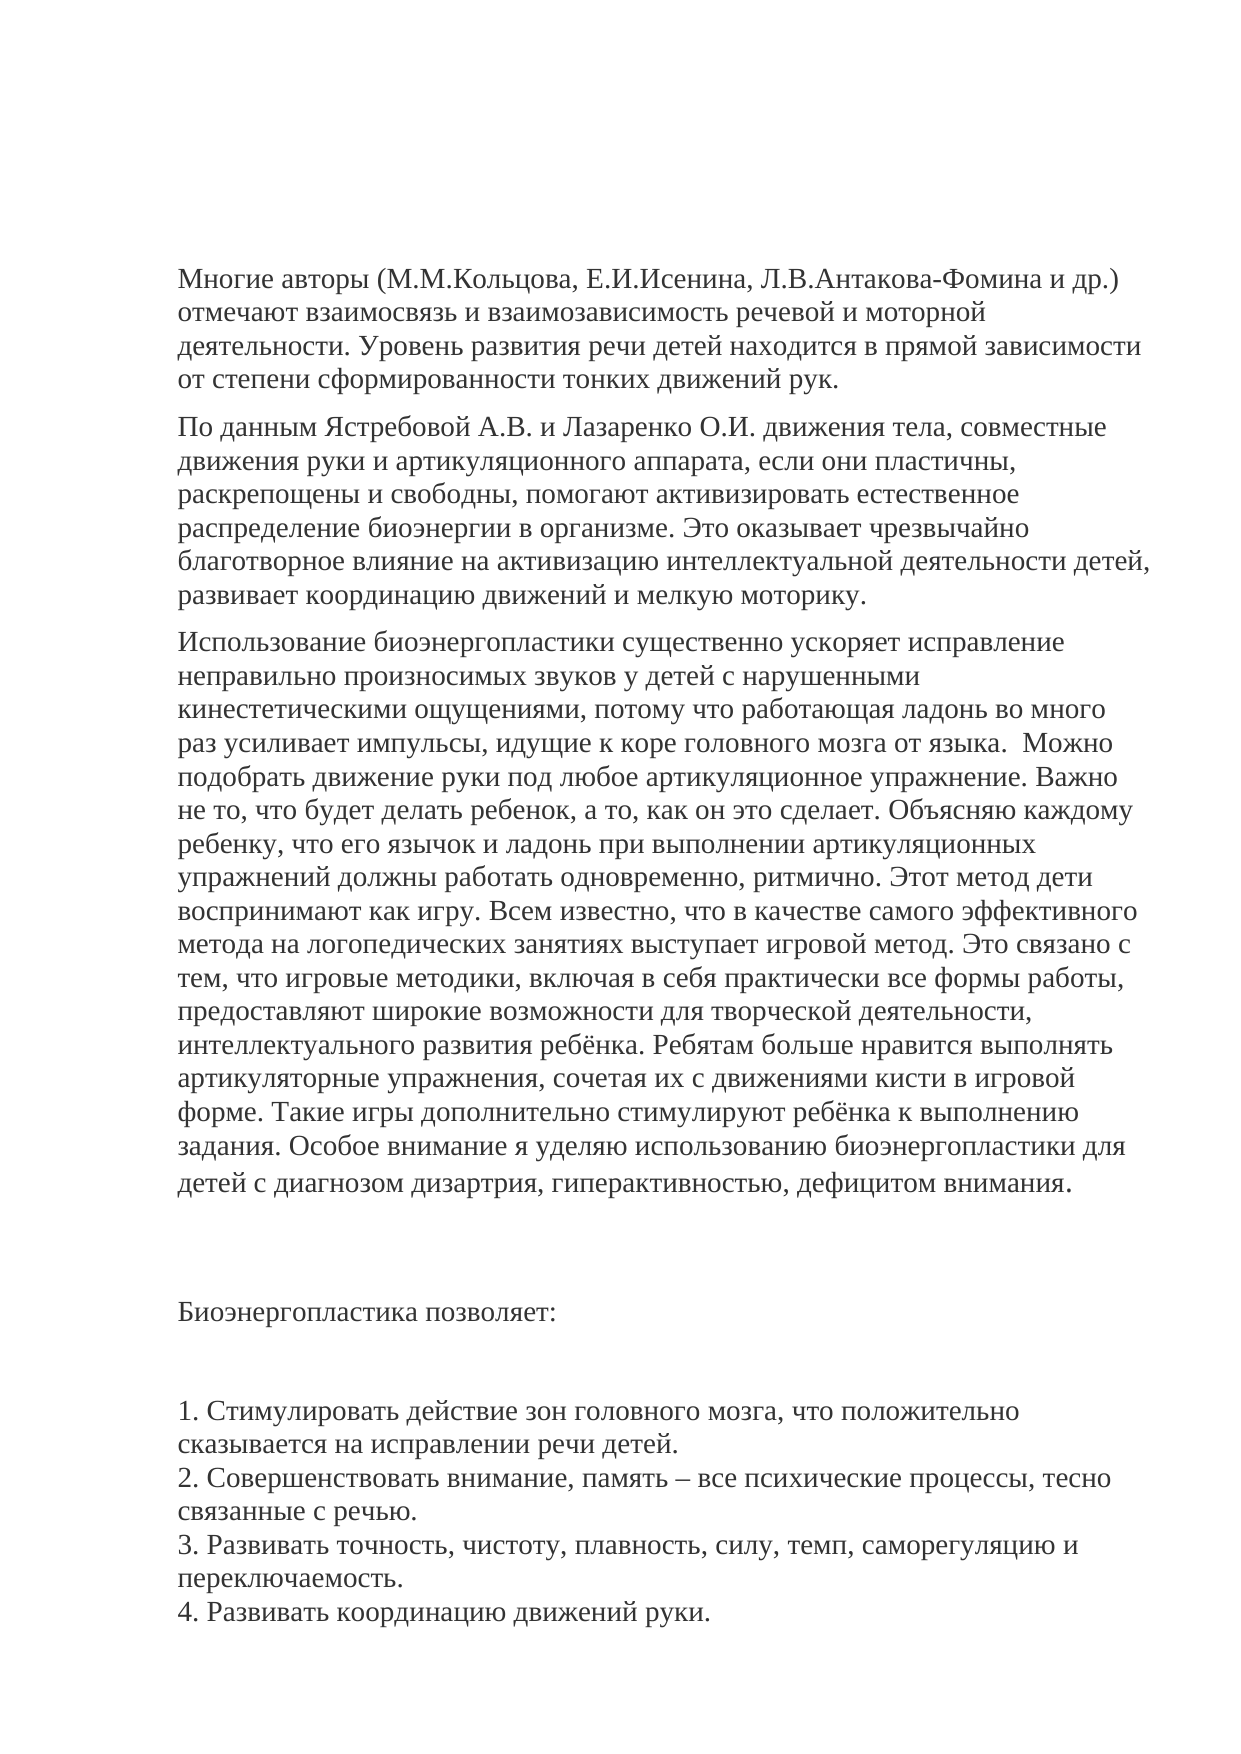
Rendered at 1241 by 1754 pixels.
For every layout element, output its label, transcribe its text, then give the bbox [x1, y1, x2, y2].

text По данным Ястребовой А.В. и Лазаренко О.И. движения тела, совместные движения руки и артикуляционного аппарата, если они пластичны, раскрепощены и свободны, помогают активизировать естественное распределение биоэнергии в организме. Это оказывает чрезвычайно благотворное влияние на активизацию интеллектуальной деятельности детей, развивает координацию движений и мелкую моторику. [177, 409, 1152, 610]
text Биоэнергопластика позволяет: [177, 1294, 1152, 1328]
text Использование биоэнергопластики существенно ускоряет исправление неправильно произносимых звуков у детей с нарушенными кинестетическими ощущениями, потому что работающая ладонь во много раз усиливает импульсы, идущие к коре головного мозга от языка. Можно подобрать движение руки под любое артикуляционное упражнение. Важно не то, что будет делать ребенок, а то, как он это сделает. Объясняю каждому ребенку, что его язычок и ладонь при выполнении артикуляционных упражнений должны работать одновременно, ритмично. Этот метод дети воспринимают как игру. Всем известно, что в качестве самого эффективного метода на логопедических занятиях выступает игровой метод. Это связано с тем, что игровые методики, включая в себя практически все формы работы, предоставляют широкие возможности для творческой деятельности, интеллектуального развития ребёнка. Ребятам больше нравится выполнять артикуляторные упражнения, сочетая их с движениями кисти в игровой форме. Такие игры дополнительно стимулируют ребёнка к выполнению задания. Особое внимание я уделяю использованию биоэнергопластики для детей с диагнозом дизартрия, гиперактивностью, дефицитом внимания. [177, 624, 1152, 1201]
text 1. Стимулировать действие зон головного мозга, что положительно сказывается на исправлении речи детей. 2. Совершенствовать внимание, память – все психические процессы, тесно связанные с речью. 3. Развивать точность, чистоту, плавность, силу, темп, саморегуляцию и переключаемость. 4. Развивать координацию движений руки. [177, 1359, 1152, 1627]
text Многие авторы (М.М.Кольцова, Е.И.Исенина, Л.В.Антакова-Фомина и др.) отмечают взаимосвязь и взаимозависимость речевой и моторной деятельности. Уровень развития речи детей находится в прямой зависимости от степени сформированности тонких движений рук. [177, 261, 1152, 395]
